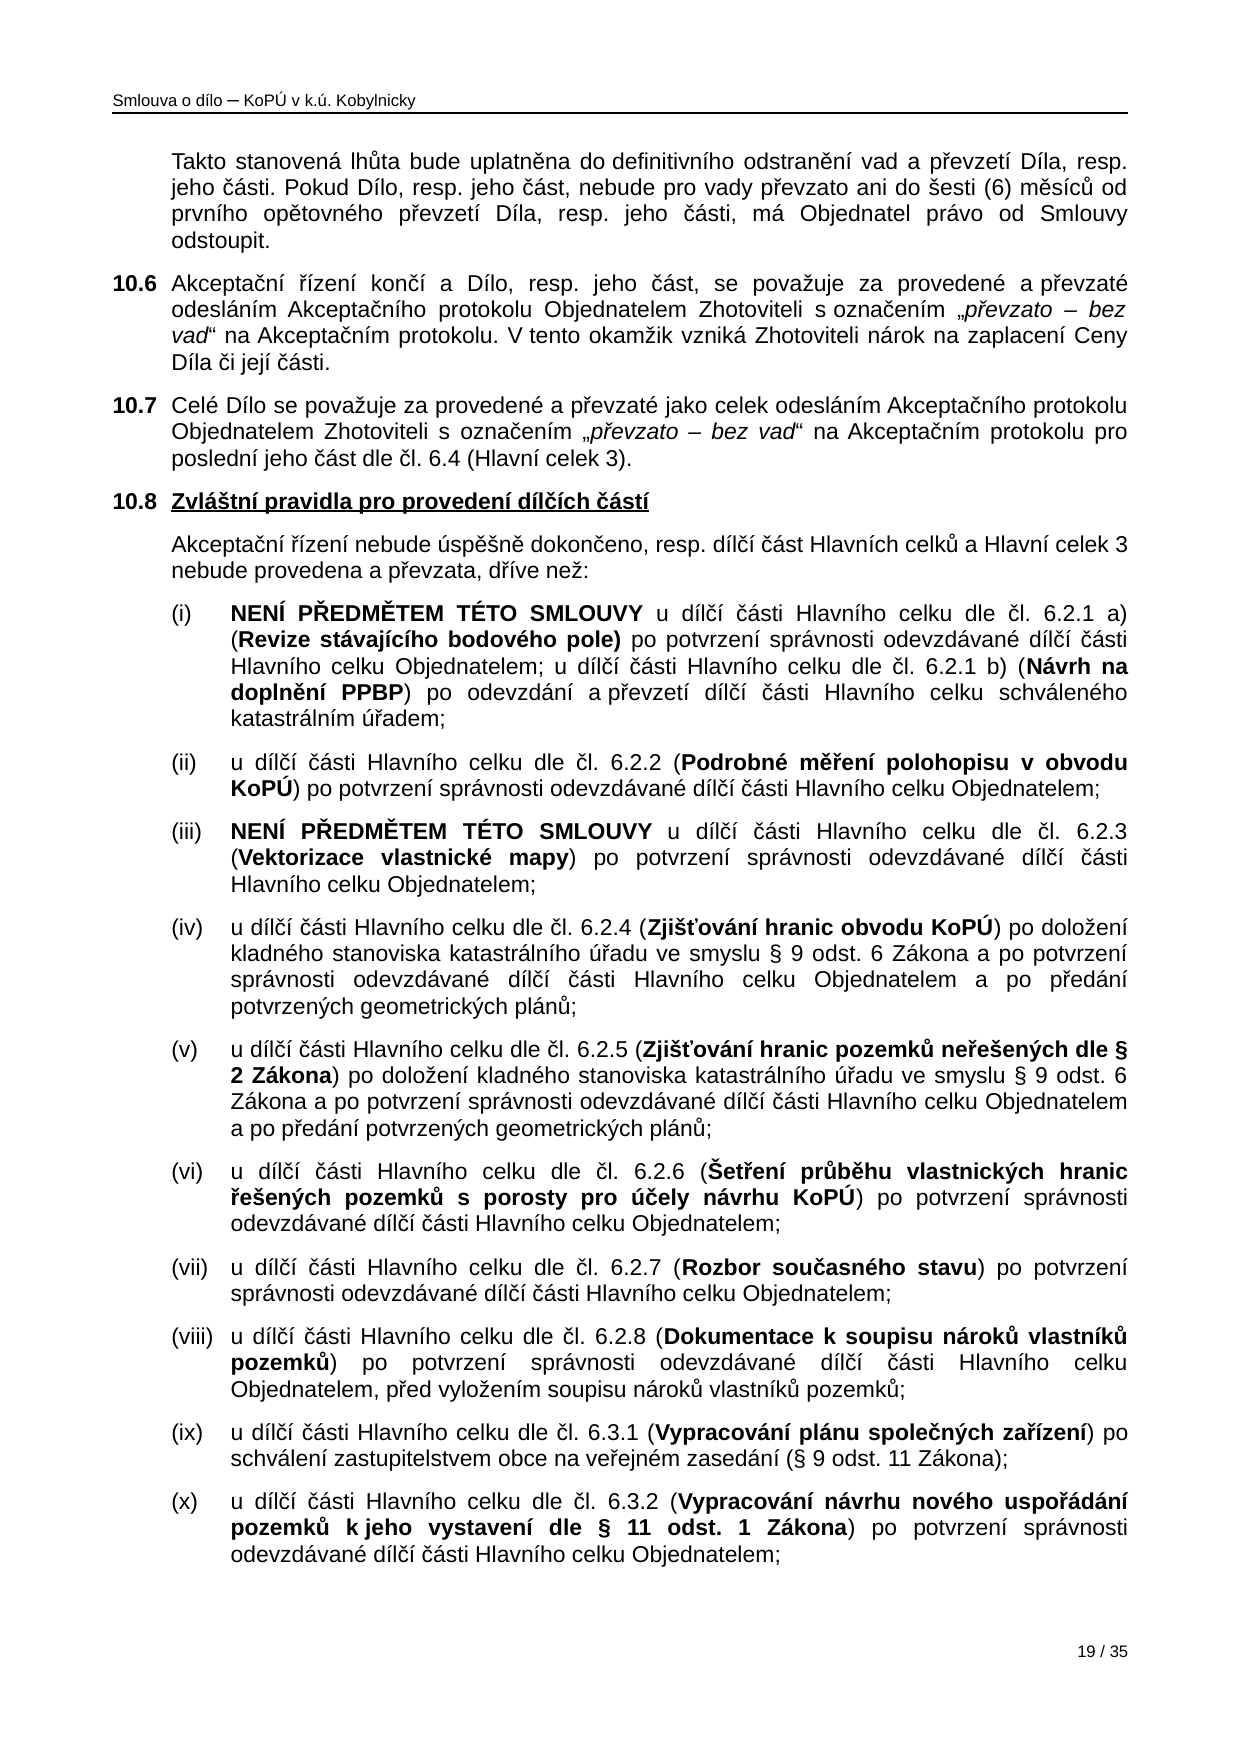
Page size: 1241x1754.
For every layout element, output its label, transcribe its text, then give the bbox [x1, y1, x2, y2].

text Zvláštní pravidla pro provedení dílčích částí [112, 488, 1128, 514]
list u dílčí části Hlavního celku dle čl. 6.3.1 (Vypracování plánu společných zařízení) po schválení zastupitelstvem obce na veřejném zasedání (§ 9 odst. 11 Zákona); [171, 1418, 1128, 1471]
list u dílčí části Hlavního celku dle čl. 6.2.5 (Zjišťování hranic pozemků neřešených dle § 2 Zákona) po doložení kladného stanoviska katastrálního úřadu ve smyslu § 9 odst. 6 Zákona a po potvrzení správnosti odevzdávané dílčí části Hlavního celku Objednatelem a po předání potvrzených geometrických plánů; [171, 1036, 1128, 1141]
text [112, 148, 1128, 253]
list Akceptační řízení nebude úspěšně dokončeno, resp. dílčí část Hlavních celků a Hlavní celek 3 nebude provedena a převzata, dříve než: [171, 531, 1128, 583]
list u dílčí části Hlavního celku dle čl. 6.2.8 (Dokumentace k soupisu nároků vlastníků pozemků) po potvrzení správnosti odevzdávané dílčí části Hlavního celku Objednatelem, před vyložením soupisu nároků vlastníků pozemků; [171, 1323, 1128, 1402]
list u dílčí části Hlavního celku dle čl. 6.2.2 (Podrobné měření polohopisu v obvodu KoPÚ) po potvrzení správnosti odevzdávané dílčí části Hlavního celku Objednatelem; [171, 748, 1128, 801]
list u dílčí části Hlavního celku dle čl. 6.3.2 (Vypracování návrhu nového uspořádání pozemků k jeho vystavení dle § 11 odst. 1 Zákona) po potvrzení správnosti odevzdávané dílčí části Hlavního celku Objednatelem; [171, 1488, 1128, 1567]
list u dílčí části Hlavního celku dle čl. 6.2.6 (Šetření průběhu vlastnických hranic řešených pozemků s porosty pro účely návrhu KoPÚ) po potvrzení správnosti odevzdávané dílčí části Hlavního celku Objednatelem; [171, 1158, 1128, 1237]
text Celé Dílo se považuje za provedené a převzaté jako celek odesláním Akceptačního protokolu Objednatelem Zhotoviteli s označením „převzato – bez vad“ na Akceptačním protokolu pro poslední jeho část dle čl. 6.4 (Hlavní celek 3). [112, 392, 1128, 471]
list u dílčí části Hlavního celku dle čl. 6.2.4 (Zjišťování hranic obvodu KoPÚ) po doložení kladného stanoviska katastrálního úřadu ve smyslu § 9 odst. 6 Zákona a po potvrzení správnosti odevzdávané dílčí části Hlavního celku Objednatelem a po předání potvrzených geometrických plánů; [171, 913, 1128, 1019]
text Akceptační řízení končí a Dílo, resp. jeho část, se považuje za provedené a převzaté odesláním Akceptačního protokolu Objednatelem Zhotoviteli s označením „převzato – bez vad“ na Akceptačním protokolu. V tento okamžik vzniká Zhotoviteli nárok na zaplacení Ceny Díla či její části. [112, 270, 1128, 375]
list NENÍ PŘEDMĚTEM TÉTO SMLOUVY u dílčí části Hlavního celku dle čl. 6.2.3 (Vektorizace vlastnické mapy) po potvrzení správnosti odevzdávané dílčí části Hlavního celku Objednatelem; [171, 818, 1128, 897]
list NENÍ PŘEDMĚTEM TÉTO SMLOUVY u dílčí části Hlavního celku dle čl. 6.2.1 a) (Revize stávajícího bodového pole) po potvrzení správnosti odevzdávané dílčí části Hlavního celku Objednatelem; u dílčí části Hlavního celku dle čl. 6.2.1 b) (Návrh na doplnění PPBP) po odevzdání a převzetí dílčí části Hlavního celku schváleného katastrálním úřadem; [171, 600, 1128, 732]
list u dílčí části Hlavního celku dle čl. 6.2.7 (Rozbor současného stavu) po potvrzení správnosti odevzdávané dílčí části Hlavního celku Objednatelem; [171, 1253, 1128, 1306]
